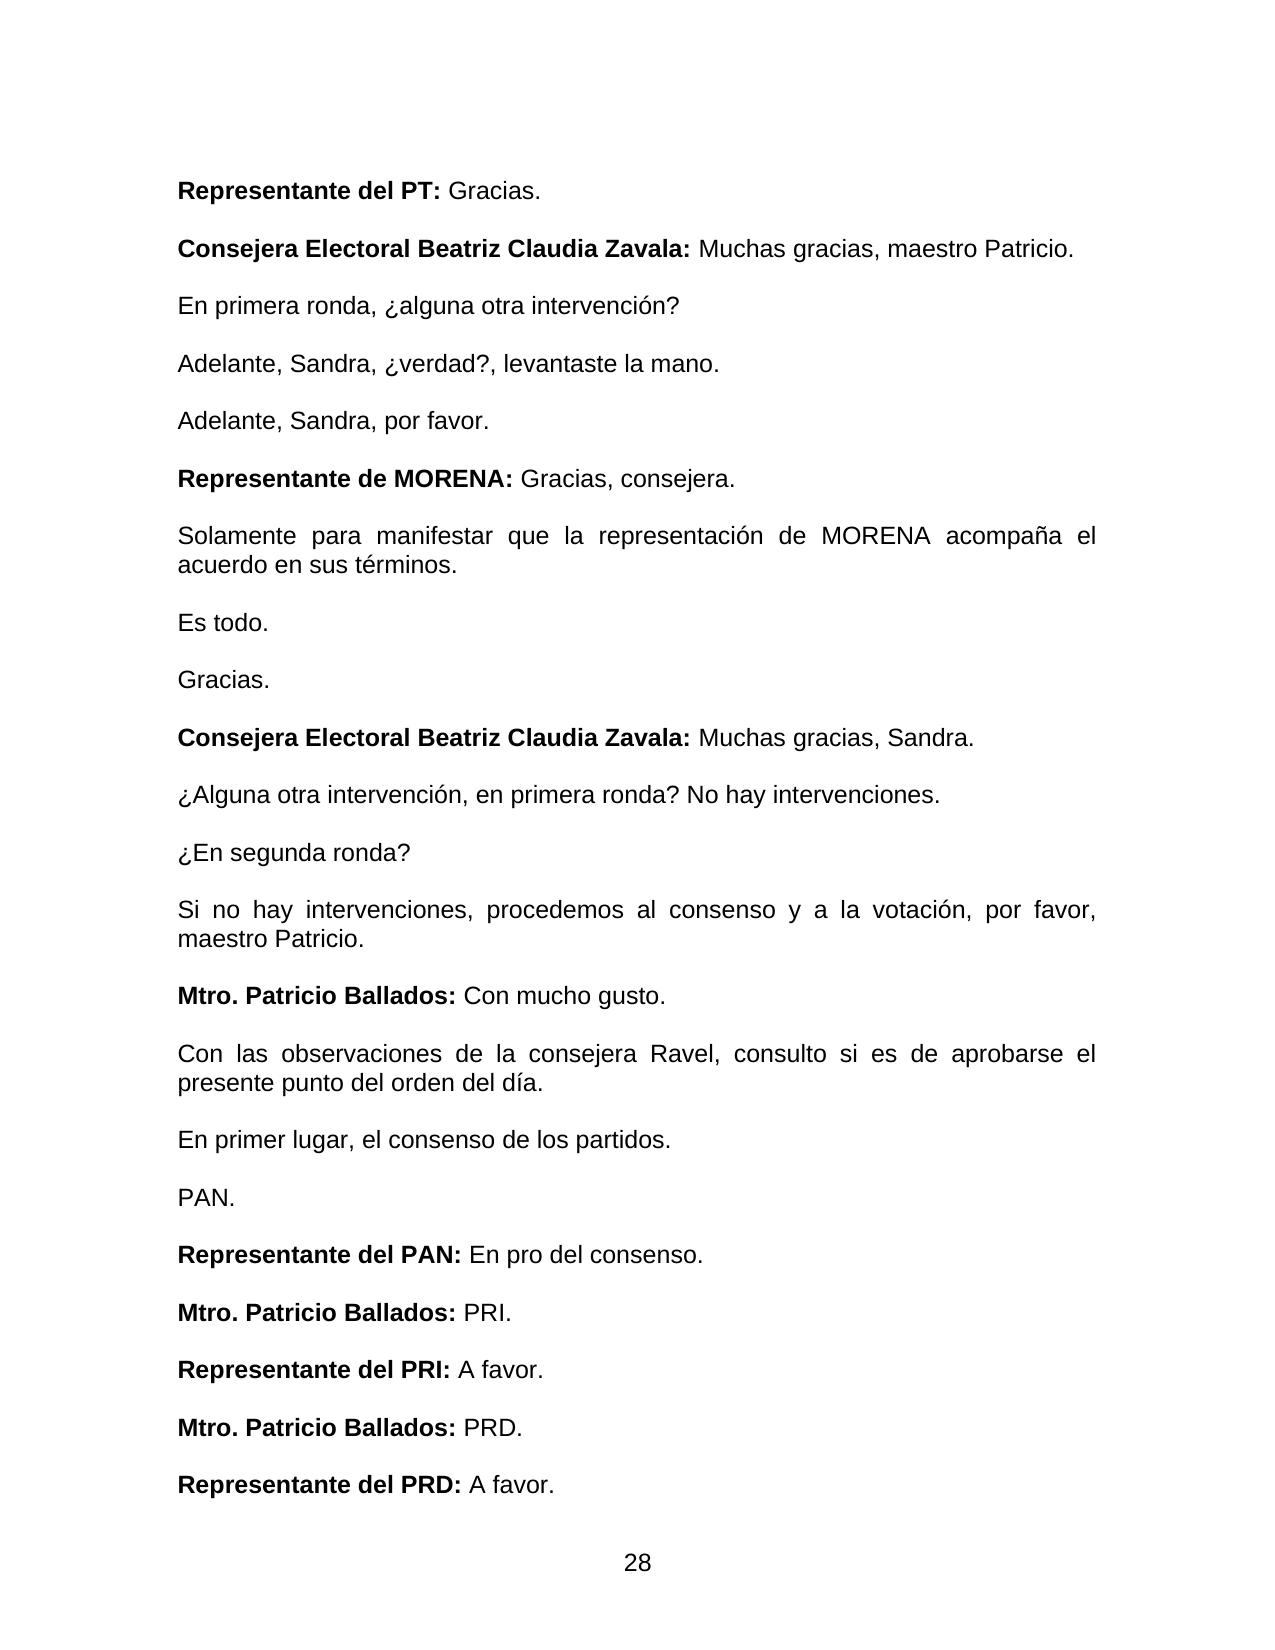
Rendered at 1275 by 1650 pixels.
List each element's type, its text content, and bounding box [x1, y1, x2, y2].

text Representante del PRD: A favor. [177, 1470, 1098, 1499]
text Solamente para manifestar que la representación de MORENA acompaña el acuerdo en sus términos. [177, 521, 1098, 579]
text PAN. [177, 1183, 1098, 1211]
text Adelante, Sandra, ¿verdad?, levantaste la mano. [177, 349, 1098, 378]
text Adelante, Sandra, por favor. [177, 406, 1098, 435]
text Con las observaciones de la consejera Ravel, consulto si es de aprobarse el presente punto del orden del día. [177, 1039, 1098, 1096]
text Mtro. Patricio Ballados: PRD. [177, 1413, 1098, 1441]
text Es todo. [177, 608, 1098, 636]
text Representante del PAN: En pro del consenso. [177, 1240, 1098, 1269]
text Mtro. Patricio Ballados: Con mucho gusto. [177, 981, 1098, 1010]
text Gracias. [177, 665, 1098, 694]
text Consejera Electoral Beatriz Claudia Zavala: Muchas gracias, Sandra. [177, 723, 1098, 751]
text Consejera Electoral Beatriz Claudia Zavala: Muchas gracias, maestro Patricio. [177, 234, 1098, 263]
text En primer lugar, el consenso de los partidos. [177, 1125, 1098, 1154]
text Mtro. Patricio Ballados: PRI. [177, 1298, 1098, 1326]
text Si no hay intervenciones, procedemos al consenso y a la votación, por favor, maestro Patricio. [177, 895, 1098, 953]
text ¿En segunda ronda? [177, 838, 1098, 866]
text Representante del PRI: A favor. [177, 1355, 1098, 1384]
text ¿Alguna otra intervención, en primera ronda? No hay intervenciones. [177, 780, 1098, 809]
text Representante del PT: Gracias. [177, 176, 1098, 205]
text Representante de MORENA: Gracias, consejera. [177, 464, 1098, 493]
text En primera ronda, ¿alguna otra intervención? [177, 291, 1098, 320]
